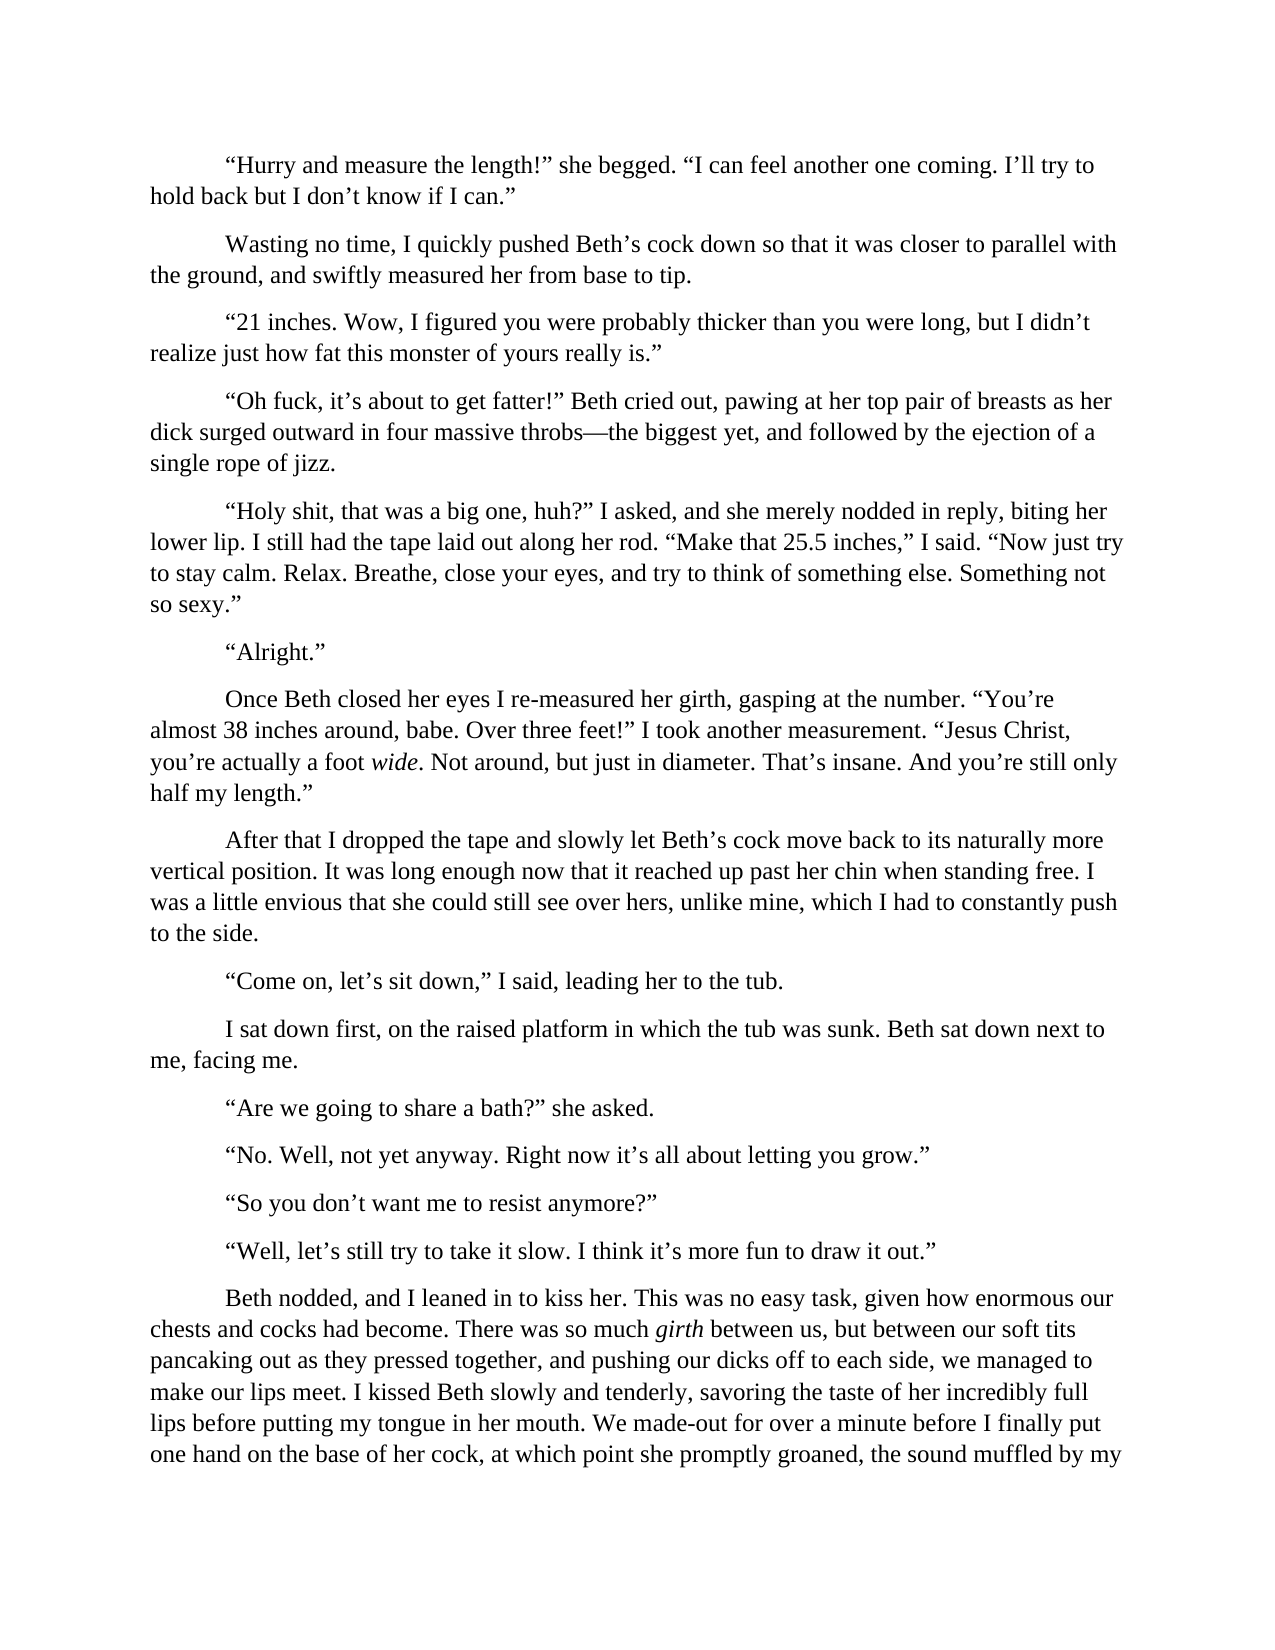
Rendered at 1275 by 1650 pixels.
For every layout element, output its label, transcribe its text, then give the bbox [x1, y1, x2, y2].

text Wasting no time, I quickly pushed Beth’s cock down so that it was closer to parallel with the ground, and swiftly measured her from base to tip. [150, 229, 1125, 288]
text “Well, let’s still try to take it slow. I think it’s more fun to draw it out.” [150, 1236, 1125, 1264]
text After that I dropped the tape and slowly let Beth’s cock move back to its naturally more vertical position. It was long enough now that it reached up past her chin when standing free. I was a little envious that she could still see over hers, unlike mine, which I had to constantly push to the side. [150, 825, 1125, 947]
text Once Beth closed her eyes I re-measured her girth, gasping at the number. “You’re almost 38 inches around, babe. Over three feet!” I took another measurement. “Jesus Christ, you’re actually a foot wide. Not around, but just in diameter. That’s insane. And you’re still only half my length.” [150, 684, 1125, 806]
text “Hurry and measure the length!” she begged. “I can feel another one coming. I’ll try to hold back but I don’t know if I can.” [150, 150, 1125, 210]
text “Holy shit, that was a big one, huh?” I asked, and she merely nodded in reply, biting her lower lip. I still had the tape laid out along her rod. “Make that 25.5 inches,” I said. “Now just try to stay calm. Relax. Breathe, close your eyes, and try to think of something else. Something not so sexy.” [150, 496, 1125, 618]
text I sat down first, on the raised platform in which the tub was sunk. Beth sat down next to me, facing me. [150, 1014, 1125, 1074]
text “Are we going to share a bath?” she asked. [150, 1093, 1125, 1121]
text “Oh fuck, it’s about to get fatter!” Beth cried out, pawing at her top pair of breasts as her dick surged outward in four massive throbs—the biggest yet, and followed by the ejection of a single rope of jizz. [150, 386, 1125, 477]
text “Come on, let’s sit down,” I said, leading her to the tub. [150, 966, 1125, 995]
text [150, 1283, 1125, 1467]
text “Alright.” [150, 637, 1125, 666]
text “No. Well, not yet anyway. Right now it’s all about letting you grow.” [150, 1140, 1125, 1169]
text “So you don’t want me to resist anymore?” [150, 1188, 1125, 1217]
text “21 inches. Wow, I figured you were probably thicker than you were long, but I didn’t realize just how fat this monster of yours really is.” [150, 307, 1125, 367]
